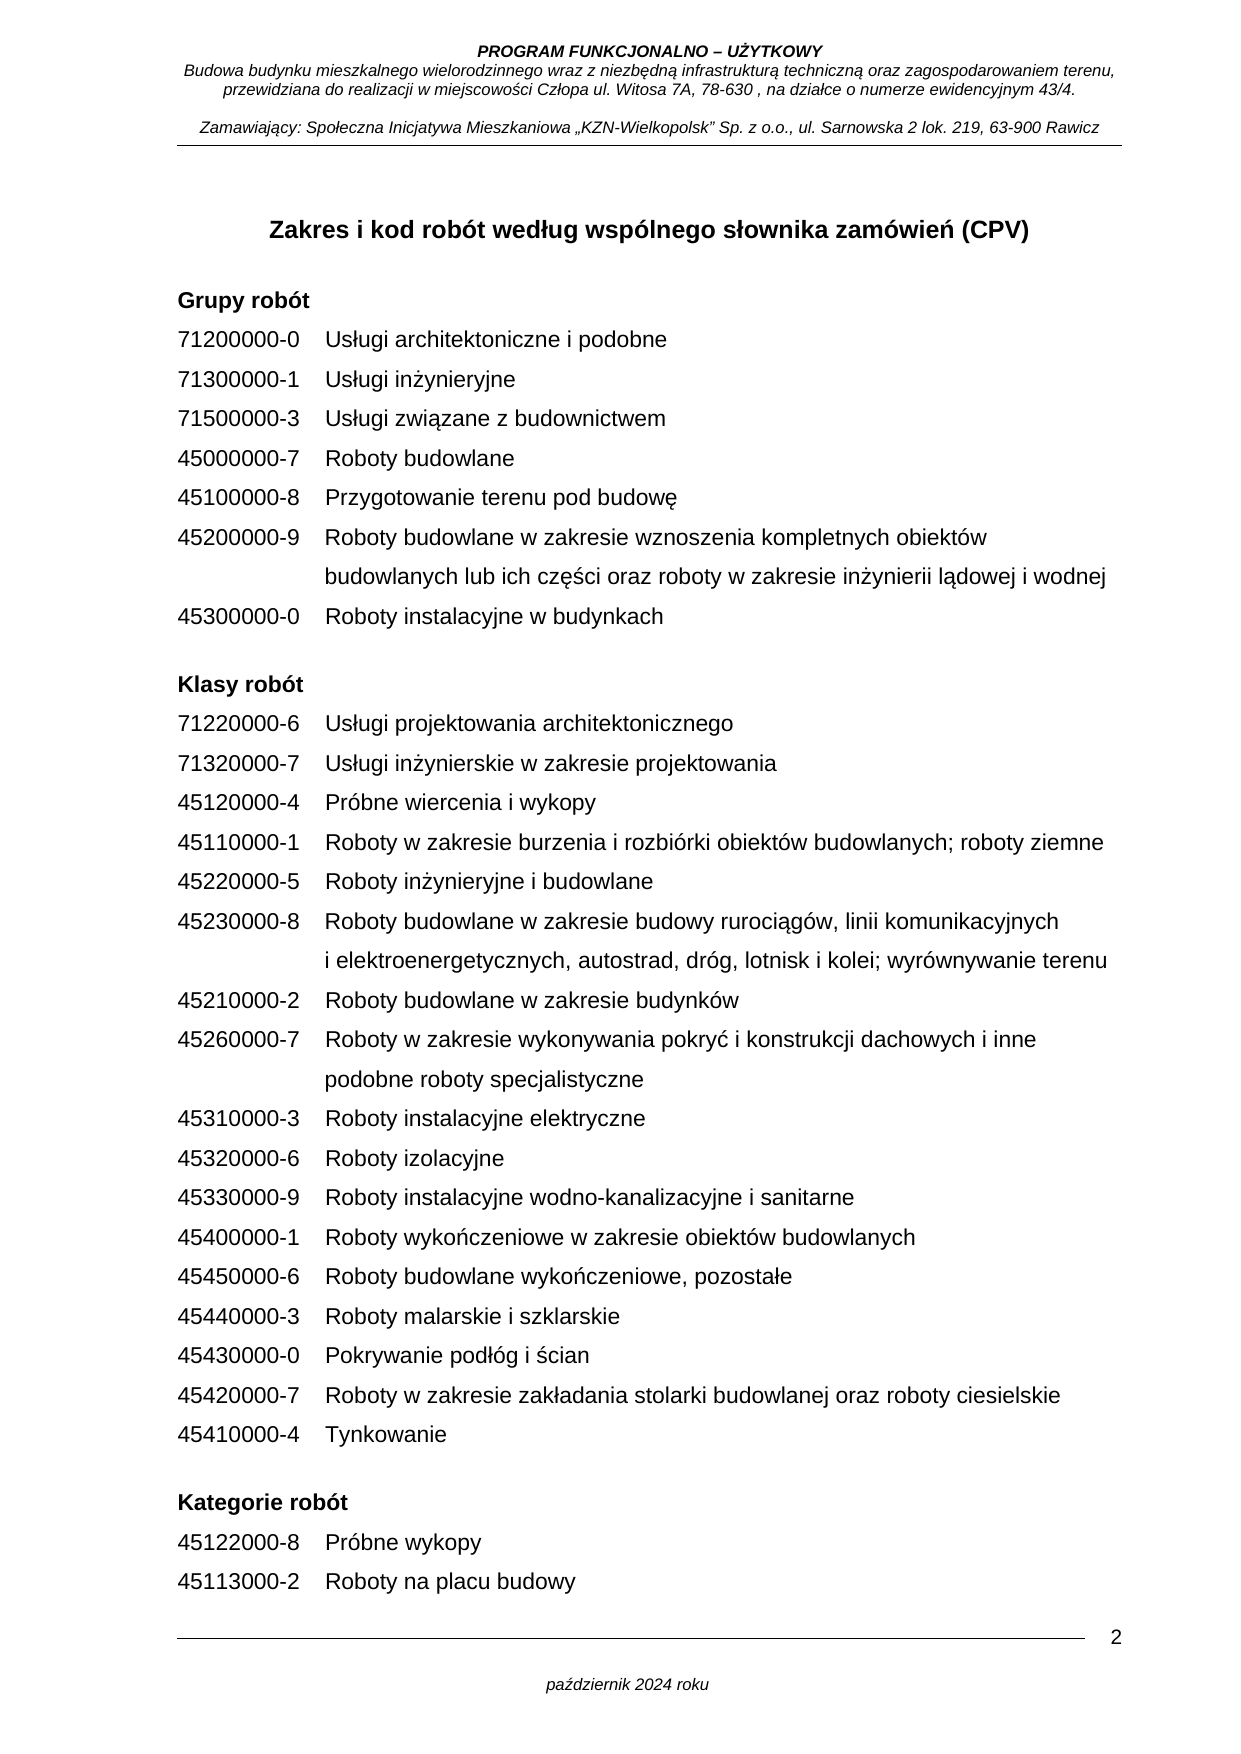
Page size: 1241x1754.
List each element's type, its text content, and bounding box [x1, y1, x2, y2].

text 71300000-1 Usługi inżynieryjne [177, 366, 1122, 392]
text 45120000-4 Próbne wiercenia i wykopy [177, 789, 1122, 816]
text 71500000-3 Usługi związane z budownictwem [177, 405, 1122, 432]
text podobne roboty specjalistyczne [177, 1066, 1122, 1092]
text 71220000-6 Usługi projektowania architektonicznego [177, 710, 1122, 737]
text 45230000-8 Roboty budowlane w zakresie budowy rurociągów, linii komunikacyjnych [177, 908, 1122, 934]
text 45450000-6 Roboty budowlane wykończeniowe, pozostałe [177, 1263, 1122, 1289]
text Kategorie robót [177, 1489, 1122, 1516]
text 71320000-7 Usługi inżynierskie w zakresie projektowania [177, 750, 1122, 776]
text 45310000-3 Roboty instalacyjne elektryczne [177, 1105, 1122, 1132]
text 45000000-7 Roboty budowlane [177, 445, 1122, 471]
text 45220000-5 Roboty inżynieryjne i budowlane [177, 868, 1122, 895]
text 45113000-2 Roboty na placu budowy [177, 1568, 1122, 1594]
text 45440000-3 Roboty malarskie i szklarskie [177, 1303, 1122, 1329]
text 45430000-0 Pokrywanie podłóg i ścian [177, 1342, 1122, 1368]
text Klasy robót [177, 671, 1122, 697]
text 45420000-7 Roboty w zakresie zakładania stolarki budowlanej oraz roboty ciesielskie [177, 1382, 1122, 1408]
text 45122000-8 Próbne wykopy [177, 1529, 1122, 1555]
text 45200000-9 Roboty budowlane w zakresie wznoszenia kompletnych obiektów budowlanych lub ich części oraz roboty w zakresie inżynierii lądowej i wodnej [177, 524, 1122, 589]
text 71200000-0 Usługi architektoniczne i podobne [177, 326, 1122, 353]
text 45110000-1 Roboty w zakresie burzenia i rozbiórki obiektów budowlanych; roboty ziemne [177, 829, 1122, 855]
text 45260000-7 Roboty w zakresie wykonywania pokryć i konstrukcji dachowych i inne [177, 1026, 1122, 1053]
text 45100000-8 Przygotowanie terenu pod budowę [177, 484, 1122, 511]
text 45400000-1 Roboty wykończeniowe w zakresie obiektów budowlanych [177, 1224, 1122, 1250]
text Grupy robót [177, 287, 1122, 313]
text 45300000-0 Roboty instalacyjne w budynkach [177, 603, 1122, 629]
text 45410000-4 Tynkowanie [177, 1421, 1122, 1447]
text 45210000-2 Roboty budowlane w zakresie budynków [177, 987, 1122, 1013]
text 45330000-9 Roboty instalacyjne wodno-kanalizacyjne i sanitarne [177, 1184, 1122, 1211]
text 45320000-6 Roboty izolacyjne [177, 1145, 1122, 1171]
subtitle Zakres i kod robót według wspólnego słownika zamówień (CPV) [177, 215, 1122, 244]
text i elektroenergetycznych, autostrad, dróg, lotnisk i kolei; wyrównywanie terenu [177, 947, 1122, 974]
